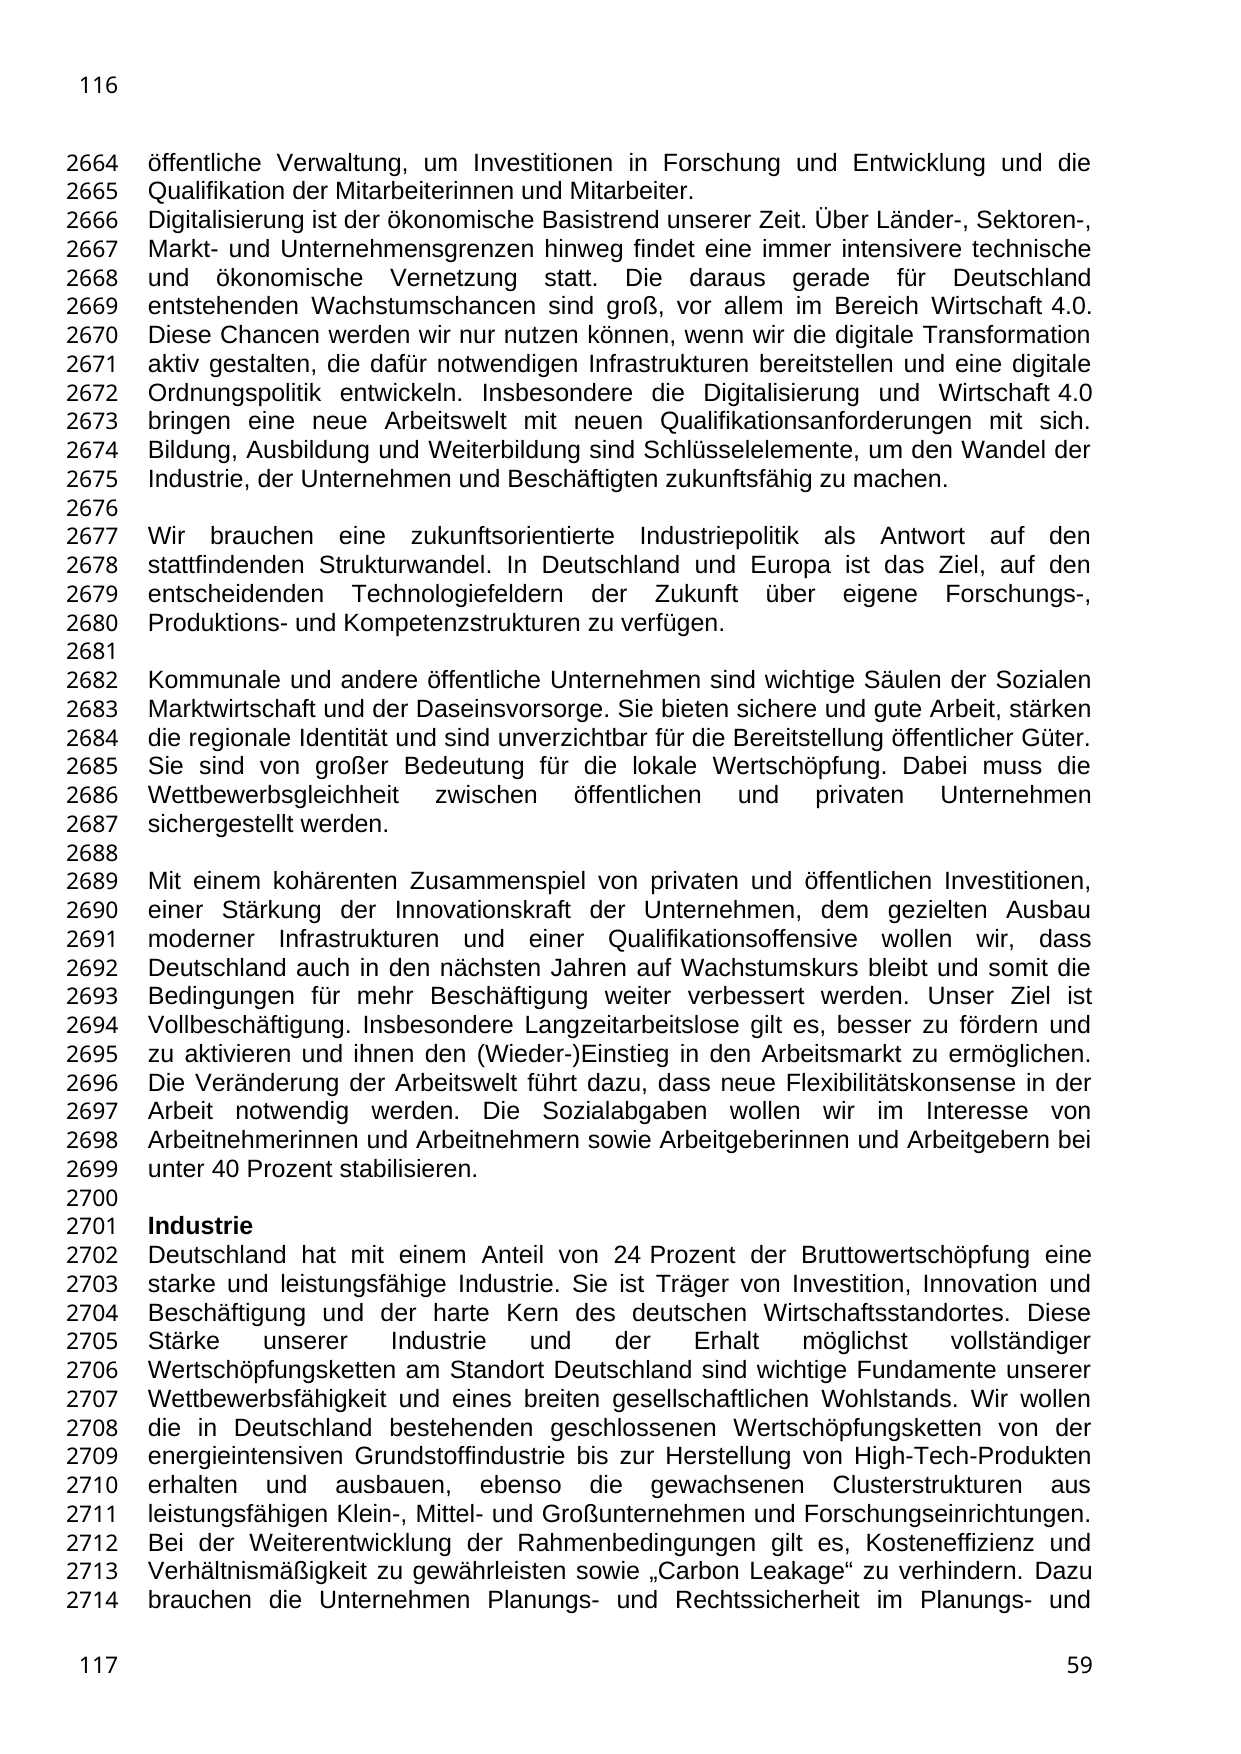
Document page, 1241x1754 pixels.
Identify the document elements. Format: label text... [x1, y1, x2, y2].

text Wir brauchen eine zukunftsorientierte Industriepolitik als Antwort auf den stattfindenden Strukturwandel. In Deutschland und Europa ist das Ziel, auf den entscheidenden Technologiefeldern der Zukunft über eigene Forschungs-, Produktions- und Kompetenzstrukturen zu verfügen. [148, 521, 1093, 636]
text Kommunale und andere öffentliche Unternehmen sind wichtige Säulen der Sozialen Marktwirtschaft und der Daseinsvorsorge. Sie bieten sichere und gute Arbeit, stärken die regionale Identität und sind unverzichtbar für die Bereitstellung öffentlicher Güter. Sie sind von großer Bedeutung für die lokale Wertschöpfung. Dabei muss die Wettbewerbsgleichheit zwischen öffentlichen und privaten Unternehmen sichergestellt werden. [148, 665, 1093, 838]
subtitle Industrie [148, 1211, 1093, 1240]
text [148, 1240, 1093, 1614]
text Mit einem kohärenten Zusammenspiel von privaten und öffentlichen Investitionen, einer Stärkung der Innovationskraft der Unternehmen, dem gezielten Ausbau moderner Infrastrukturen und einer Qualifikationsoffensive wollen wir, dass Deutschland auch in den nächsten Jahren auf Wachstumskurs bleibt und somit die Bedingungen für mehr Beschäftigung weiter verbessert werden. Unser Ziel ist Vollbeschäftigung. Insbesondere Langzeitarbeitslose gilt es, besser zu fördern und zu aktivieren und ihnen den (Wieder-)Einstieg in den Arbeitsmarkt zu ermöglichen. Die Veränderung der Arbeitswelt führt dazu, dass neue Flexibilitätskonsense in der Arbeit notwendig werden. Die Sozialabgaben wollen wir im Interesse von Arbeitnehmerinnen und Arbeitnehmern sowie Arbeitgeberinnen und Arbeitgebern bei unter 40 Prozent stabilisieren. [148, 866, 1093, 1183]
text Digitalisierung ist der ökonomische Basistrend unserer Zeit. Über Länder-, Sektoren-, Markt- und Unternehmensgrenzen hinweg findet eine immer intensivere technische und ökonomische Vernetzung statt. Die daraus gerade für Deutschland entstehenden Wachstumschancen sind groß, vor allem im Bereich Wirtschaft 4.0. Diese Chancen werden wir nur nutzen können, wenn wir die digitale Transformation aktiv gestalten, die dafür notwendigen Infrastrukturen bereitstellen und eine digitale Ordnungspolitik entwickeln. Insbesondere die Digitalisierung und Wirtschaft 4.0 bringen eine neue Arbeitswelt mit neuen Qualifikationsanforderungen mit sich. Bildung, Ausbildung und Weiterbildung sind Schlüsselelemente, um den Wandel der Industrie, der Unternehmen und Beschäftigten zukunftsfähig zu machen. [148, 205, 1093, 493]
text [148, 148, 1093, 205]
